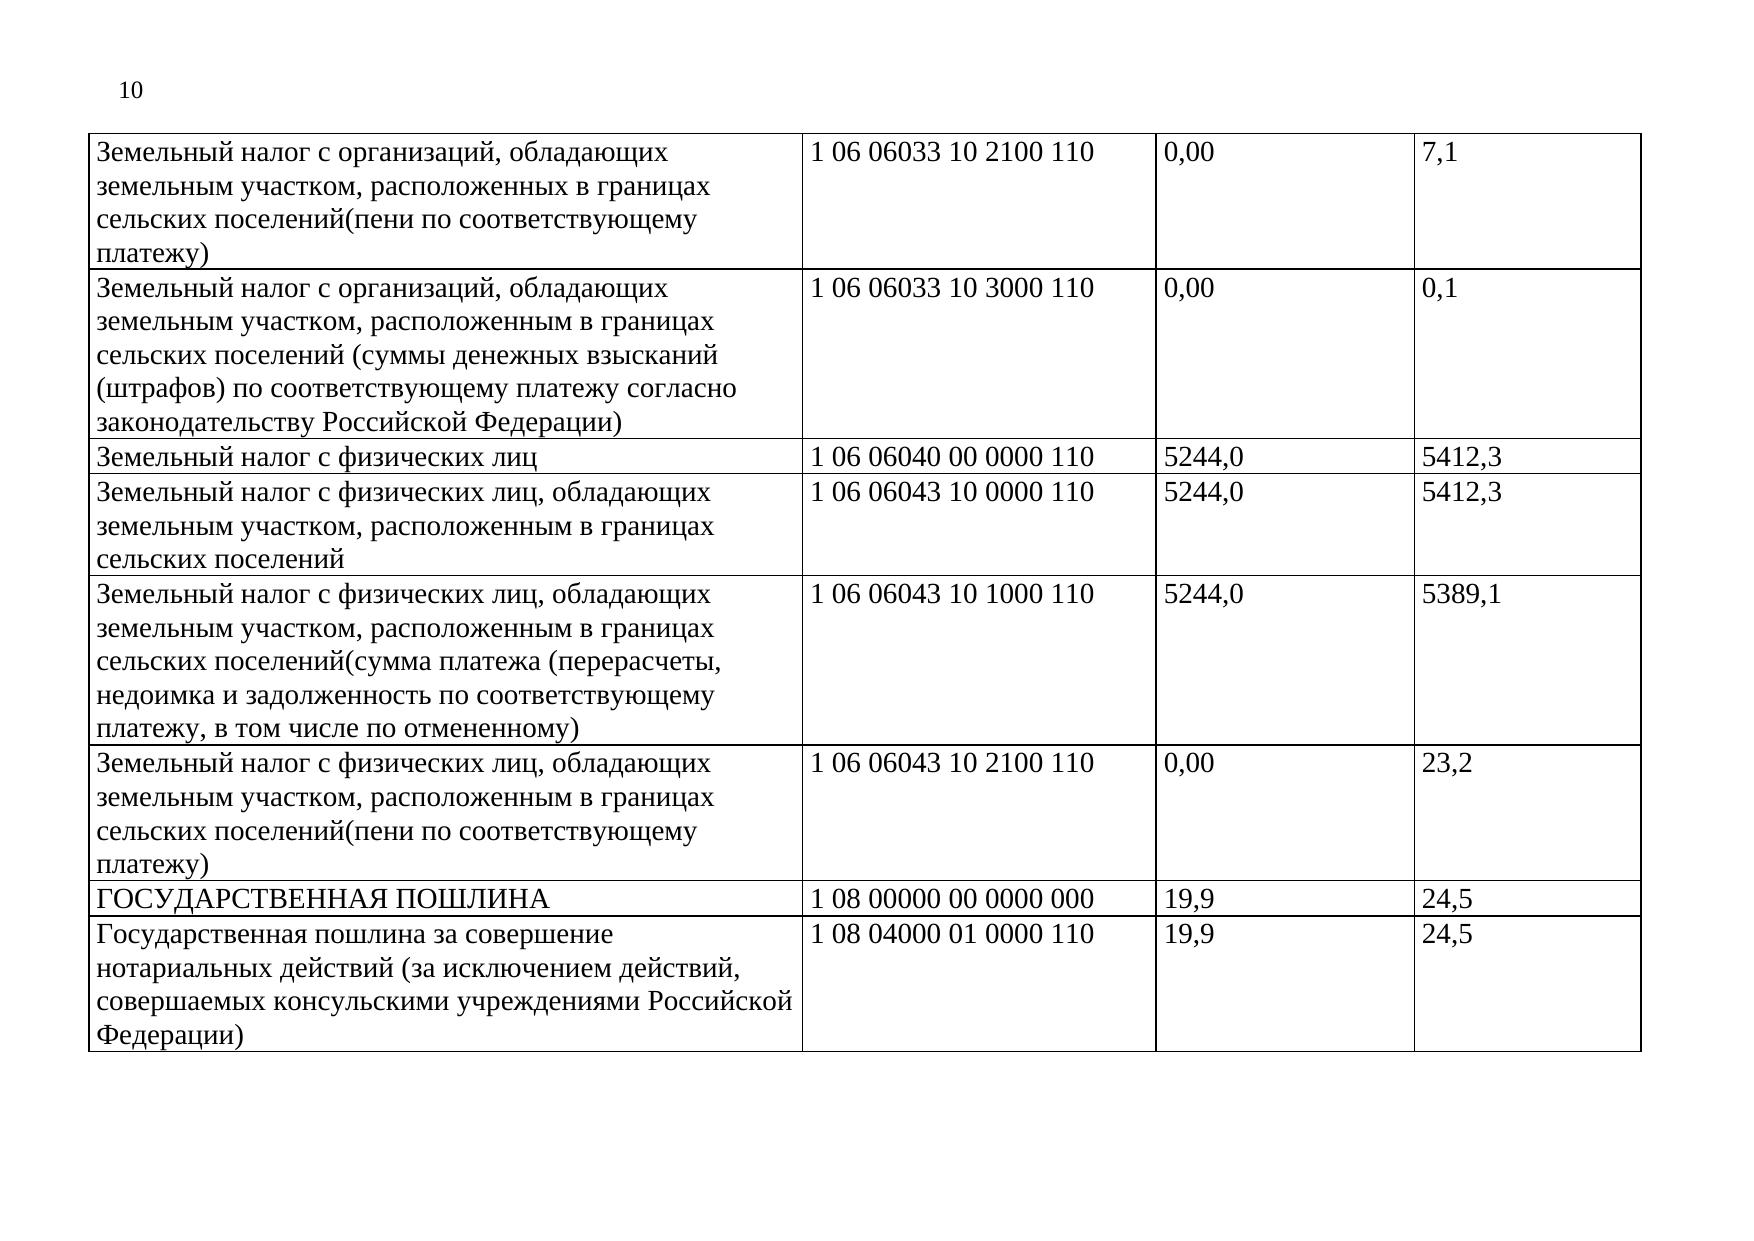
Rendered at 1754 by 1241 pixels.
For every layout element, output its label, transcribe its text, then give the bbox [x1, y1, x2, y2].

table_cell 1 06 06043 10 0000 110 [803, 474, 1155, 575]
table_cell 1 06 06043 10 1000 110 [803, 576, 1155, 744]
table_cell 0,00 [1157, 134, 1414, 268]
table_cell Земельный налог с физических лиц [90, 439, 802, 473]
table_cell 5412,3 [1415, 474, 1640, 575]
table_cell 19,9 [1157, 881, 1414, 915]
table_cell 5244,0 [1157, 439, 1414, 473]
table_cell Государственная пошлина за совершение нотариальных действий (за исключением действий, совершаемых консульскими учреждениями Российской Федерации) [90, 917, 802, 1051]
table_cell ГОСУДАРСТВЕННАЯ ПОШЛИНА [90, 881, 802, 915]
table_cell 0,00 [1157, 270, 1414, 437]
table_cell Земельный налог с физических лиц, обладающих земельным участком, расположенным в границах сельских поселений(сумма платежа (перерасчеты, недоимка и задолженность по соответствующему платежу, в том числе по отмененному) [90, 576, 802, 744]
table_cell Земельный налог с физических лиц, обладающих земельным участком, расположенным в границах сельских поселений(пени по соответствующему платежу) [90, 746, 802, 880]
table_cell 0,00 [1157, 746, 1414, 880]
table_cell 1 06 06043 10 2100 110 [803, 746, 1155, 880]
table_cell 0,1 [1415, 270, 1640, 437]
table_cell 1 08 04000 01 0000 110 [803, 917, 1155, 1051]
table_cell 5244,0 [1157, 576, 1414, 744]
table_cell 1 06 06033 10 3000 110 [803, 270, 1155, 437]
table_cell Земельный налог с организаций, обладающих земельным участком, расположенных в границах сельских поселений(пени по соответствующему платежу) [90, 134, 802, 268]
table_cell 5389,1 [1415, 576, 1640, 744]
table_cell 23,2 [1415, 746, 1640, 880]
table_cell Земельный налог с организаций, обладающих земельным участком, расположенным в границах сельских поселений (суммы денежных взысканий (штрафов) по соответствующему платежу согласно законодательству Российской Федерации) [90, 270, 802, 437]
table_cell 1 08 00000 00 0000 000 [803, 881, 1155, 915]
table_cell 1 06 06040 00 0000 110 [803, 439, 1155, 473]
table_cell 1 06 06033 10 2100 110 [803, 134, 1155, 268]
table_cell 5244,0 [1157, 474, 1414, 575]
table_cell 5412,3 [1415, 439, 1640, 473]
table_cell 24,5 [1415, 881, 1640, 915]
table_cell 7,1 [1415, 134, 1640, 268]
table_cell 24,5 [1415, 917, 1640, 1051]
table_cell 19,9 [1157, 917, 1414, 1051]
table_cell Земельный налог с физических лиц, обладающих земельным участком, расположенным в границах сельских поселений [90, 474, 802, 575]
